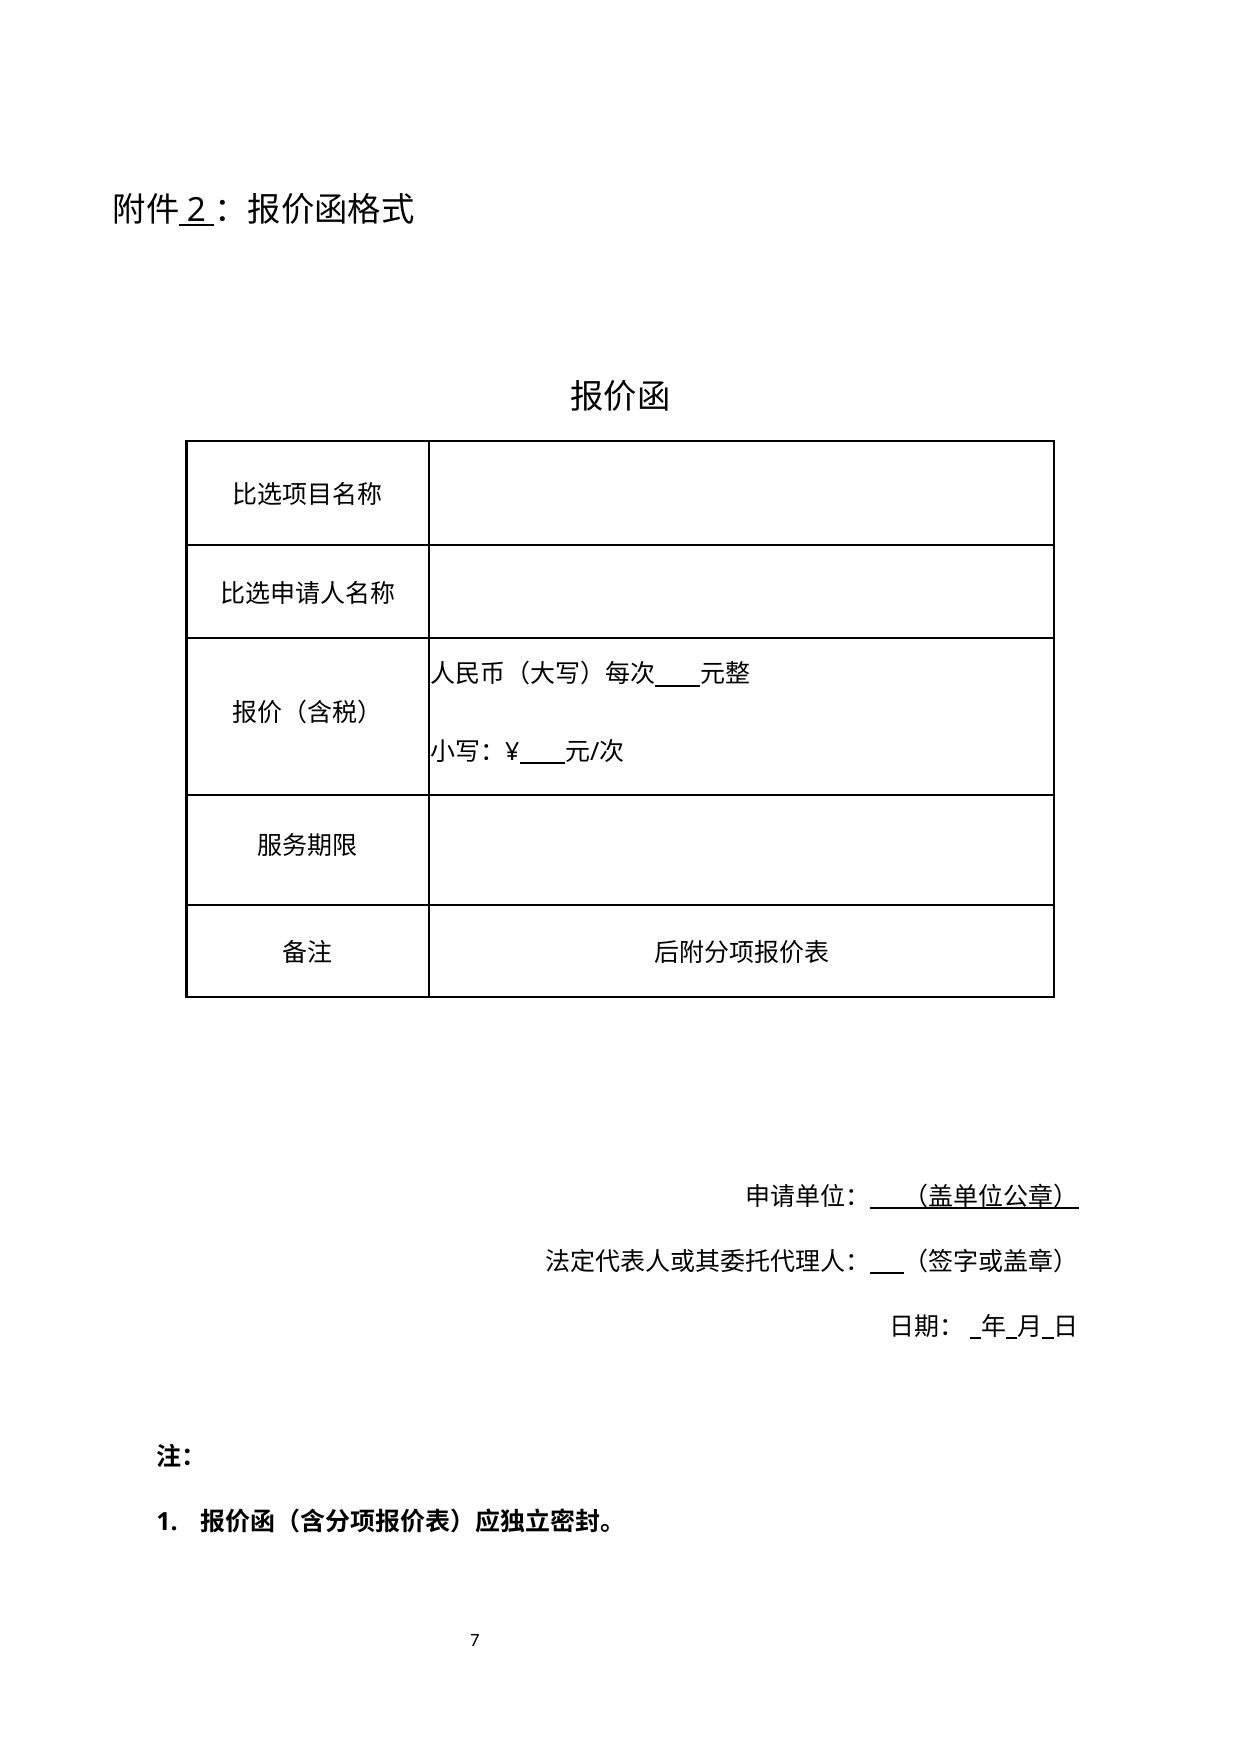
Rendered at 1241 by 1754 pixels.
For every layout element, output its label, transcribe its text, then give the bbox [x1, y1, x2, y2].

table_cell 后附分项报价表 [430, 906, 1053, 996]
table_header [430, 442, 1053, 543]
table_cell [430, 546, 1053, 637]
table_header 比选项目名称 [188, 442, 428, 543]
text 日期： 年 月 日 [112, 1292, 1078, 1357]
list 报价函（含分项报价表）应独立密封。 [156, 1487, 1128, 1552]
table_cell 备注 [188, 906, 428, 996]
table_cell [430, 796, 1053, 904]
text 申请单位： （盖单位公章） [112, 1162, 1078, 1227]
text 法定代表人或其委托代理人： （签字或盖章） [112, 1227, 1078, 1292]
text 注： [156, 1422, 1128, 1487]
table_cell 比选申请人名称 [188, 546, 428, 637]
table_cell 人民币（大写）每次 元整 小写：¥ 元/次 [430, 639, 1053, 794]
text 报价函 [112, 362, 1128, 427]
table_cell 服务期限 [188, 796, 428, 904]
text 附件 2 ：报价函格式 [112, 174, 1128, 239]
table_cell 报价（含税） [188, 639, 428, 794]
